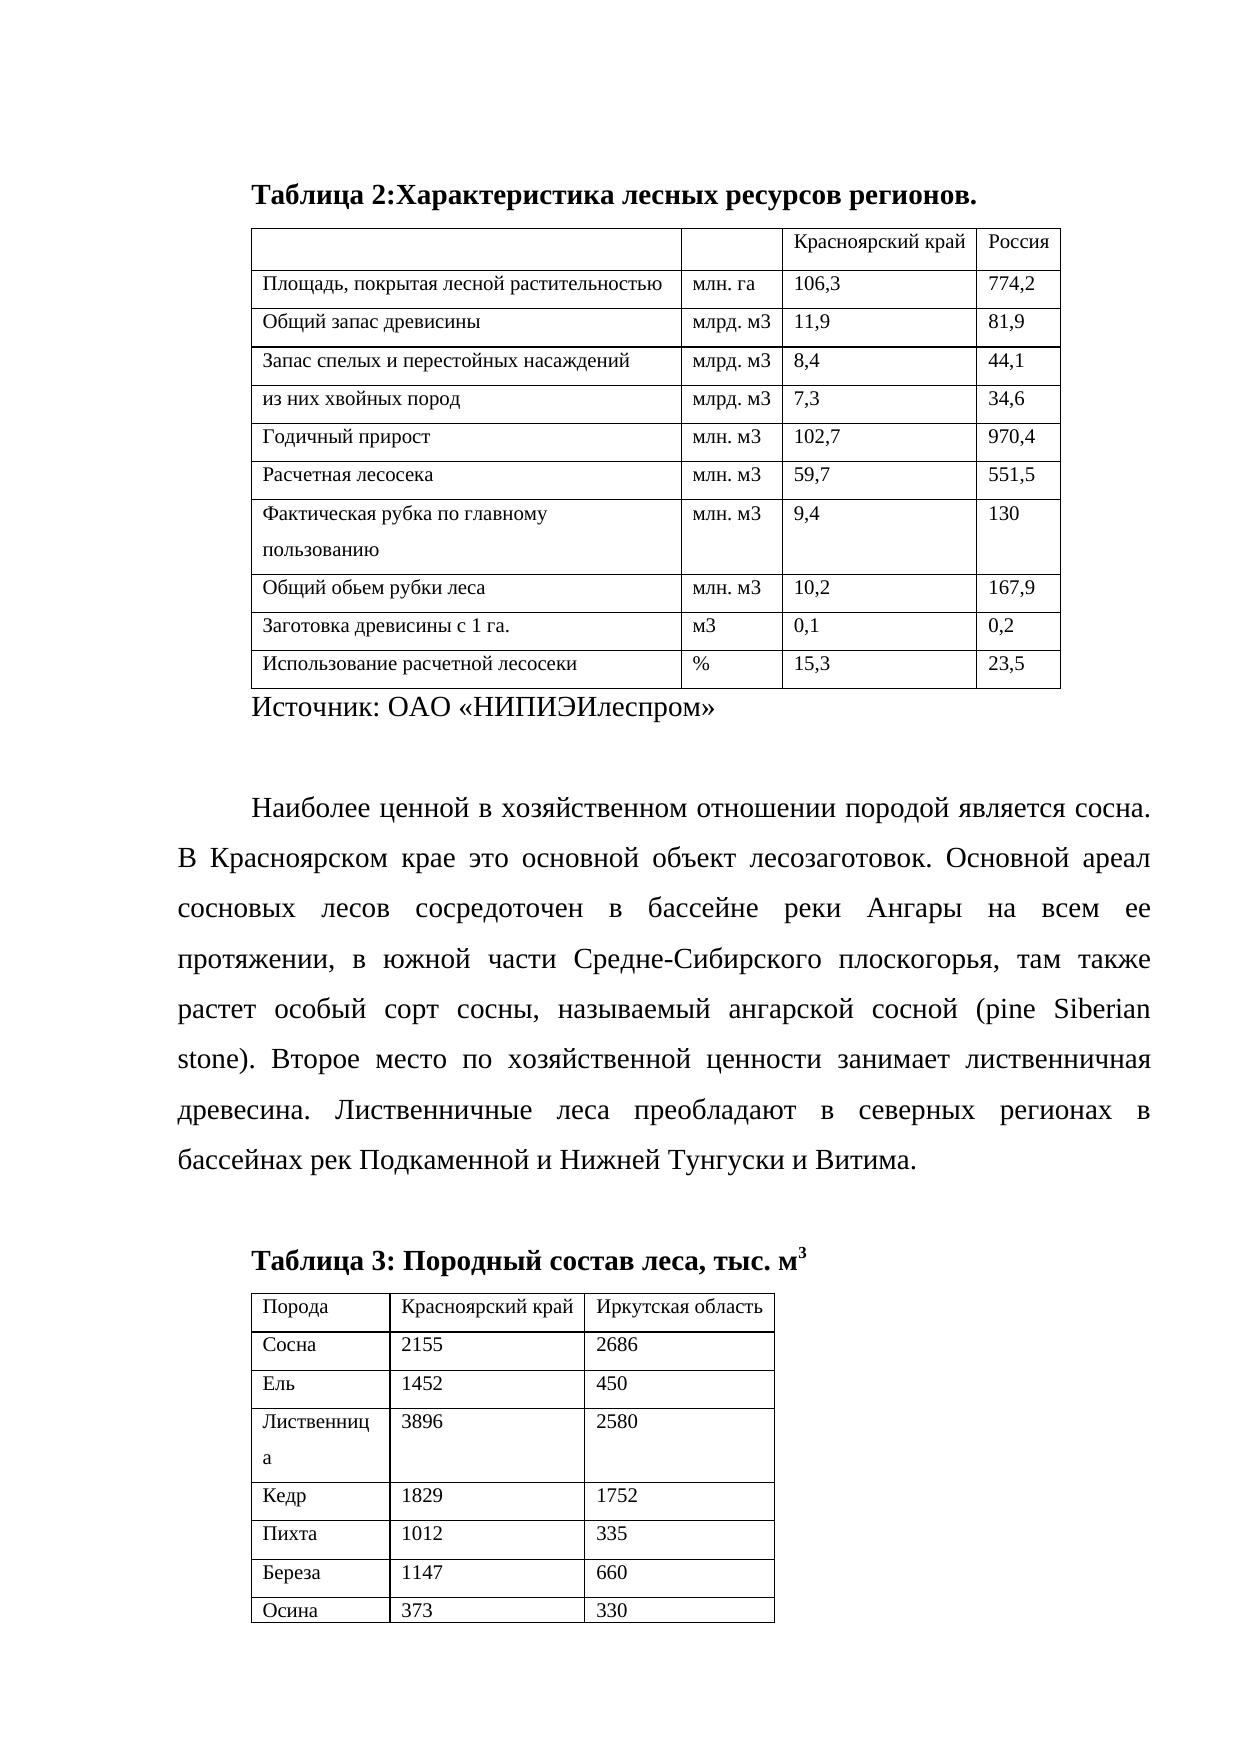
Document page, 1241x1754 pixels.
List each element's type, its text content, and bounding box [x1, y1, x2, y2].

table_cell 1829 [391, 1483, 584, 1520]
table_cell Сосна [252, 1333, 389, 1369]
table_header [682, 229, 782, 270]
table_header [252, 229, 681, 270]
table_cell 335 [585, 1521, 774, 1558]
table_cell 9,4 [783, 500, 976, 574]
table_cell 2155 [391, 1333, 584, 1369]
table_cell 81,9 [977, 309, 1060, 346]
table_cell Общий запас древисины [252, 309, 681, 346]
table_header Порода [252, 1294, 389, 1331]
table_cell 15,3 [783, 651, 976, 688]
table_cell 450 [585, 1371, 774, 1408]
table_cell 10,2 [783, 575, 976, 612]
table_cell 330 [585, 1598, 774, 1622]
table_cell 3896 [391, 1409, 584, 1482]
table_cell 106,3 [783, 271, 976, 308]
table_cell Кедр [252, 1483, 389, 1520]
table_cell 2580 [585, 1409, 774, 1482]
table_cell 130 [977, 500, 1060, 574]
table_cell Лиственница [252, 1409, 389, 1482]
table_cell Пихта [252, 1521, 389, 1558]
table_header Иркутская область [585, 1294, 774, 1331]
table_cell млн. м3 [682, 500, 782, 574]
table_cell 23,5 [977, 651, 1060, 688]
table_cell Запас спелых и перестойных насаждений [252, 348, 681, 385]
table_cell 551,5 [977, 462, 1060, 499]
text Наиболее ценной в хозяйственном отношении породой является сосна. В Красноярском крае это основной объект лесозаготовок. Основной ареал сосновых лесов сосредоточен в бассейне реки Ангары на всем ее протяжении, в южной части Средне-Сибирского плоскогорья, там также растет особый сорт сосны, называемый ангарской сосной (pine Siberian stone). Второе место по хозяйственной ценности занимает лиственничная древесина. Лиственничные леса преобладают в северных регионах в бассейнах рек Подкаменной и Нижней Тунгуски и Витима. [177, 790, 1152, 1176]
table_cell 167,9 [977, 575, 1060, 612]
table_cell 774,2 [977, 271, 1060, 308]
table_cell из них хвойных пород [252, 386, 681, 423]
table_cell млн. м3 [682, 424, 782, 461]
table_cell 44,1 [977, 348, 1060, 385]
table_cell 11,9 [783, 309, 976, 346]
table_header Красноярский край [391, 1294, 584, 1331]
table_cell Площадь, покрытая лесной растительностью [252, 271, 681, 308]
table_cell м3 [682, 613, 782, 650]
table_cell млн. га [682, 271, 782, 308]
table_cell 1012 [391, 1521, 584, 1558]
text Источник: ОАО «НИПИЭИлеспром» [177, 689, 1152, 723]
table_cell 1452 [391, 1371, 584, 1408]
table_cell Фактическая рубка по главному пользованию [252, 500, 681, 574]
text Таблица 2:Характеристика лесных ресурсов регионов. [177, 177, 1152, 211]
table_cell Заготовка древисины с 1 га. [252, 613, 681, 650]
table_cell Годичный прирост [252, 424, 681, 461]
table_cell 34,6 [977, 386, 1060, 423]
table_cell 970,4 [977, 424, 1060, 461]
table_cell Расчетная лесосека [252, 462, 681, 499]
table_header Красноярский край [783, 229, 976, 270]
table_cell 1752 [585, 1483, 774, 1520]
table_cell 0,1 [783, 613, 976, 650]
table_cell млн. м3 [682, 575, 782, 612]
table_cell млн. м3 [682, 462, 782, 499]
text Таблица 3: Породный состав леса, тыс. м3 [177, 1243, 1152, 1276]
table_cell 660 [585, 1560, 774, 1597]
table_cell % [682, 651, 782, 688]
table_cell Осина [252, 1598, 389, 1622]
table_cell Ель [252, 1371, 389, 1408]
table_cell 102,7 [783, 424, 976, 461]
table_cell 373 [391, 1598, 584, 1622]
table_cell 8,4 [783, 348, 976, 385]
table_cell 59,7 [783, 462, 976, 499]
table_cell 7,3 [783, 386, 976, 423]
table_cell Общий обьем рубки леса [252, 575, 681, 612]
table_cell Использование расчетной лесосеки [252, 651, 681, 688]
table_cell млрд. м3 [682, 309, 782, 346]
table_cell 1147 [391, 1560, 584, 1597]
table_cell Береза [252, 1560, 389, 1597]
table_cell 0,2 [977, 613, 1060, 650]
table_header Россия [977, 229, 1060, 270]
table_cell млрд. м3 [682, 386, 782, 423]
table_cell 2686 [585, 1333, 774, 1369]
table_cell млрд. м3 [682, 348, 782, 385]
